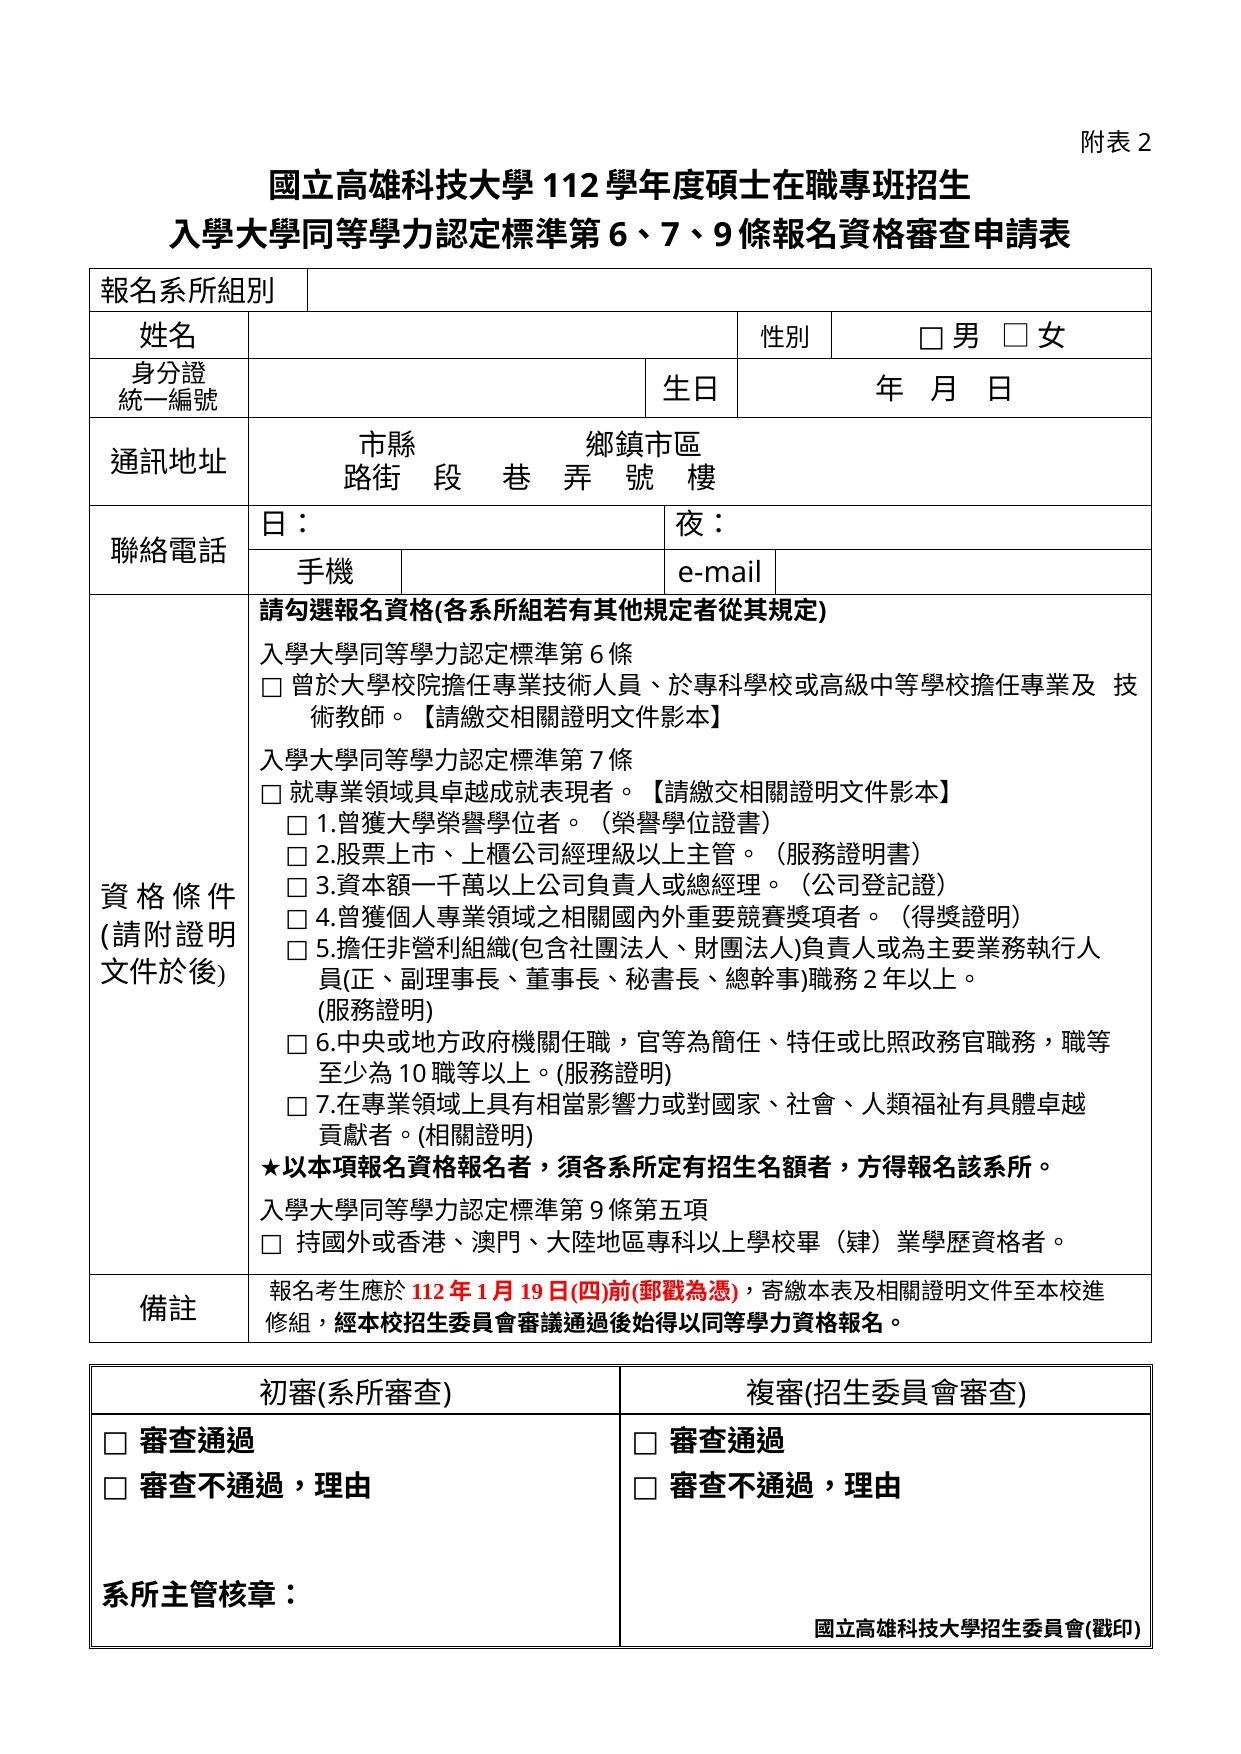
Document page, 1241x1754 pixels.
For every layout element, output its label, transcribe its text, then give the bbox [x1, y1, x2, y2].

table_cell 日： [249, 506, 664, 549]
table_cell 聯絡電話 [90, 506, 248, 594]
table_cell 生日 [646, 359, 737, 417]
table_header [308, 269, 1151, 311]
table_cell 身分證 統一編號 [90, 359, 248, 417]
table_header 複審(招生委員會審查) [621, 1367, 1150, 1413]
text 附表2 [89, 123, 1152, 159]
table_cell [776, 550, 1151, 594]
table_cell 通訊地址 [90, 418, 248, 505]
table_cell 請勾選報名資格(各系所組若有其他規定者從其規定) 入學大學同等學力認定標準第6條 □ 曾於大學校院擔任專業技術人員、於專科學校或高級中等學校擔任專業及 技術教師。【請繳交相關證明文件影本】 入學大學同等學力認定標準第7條 □ 就專業領域具卓越成就表現者。【請繳交相關證明文件影本】 □ 1.曾獲大學榮譽學位者。（榮譽學位證書） □ 2.股票上市、上櫃公司經理級以上主管。（服務證明書） □ 3.資本額一千萬以上公司負責人或總經理。（公司登記證） □ 4.曾獲個人專業領域之相關國內外重要競賽獎項者。（得獎證明） □ 5.擔任非營利組織(包含社團法人、財團法人)負責人或為主要業務執行人 員(正、副理事長、董事長、秘書長、總幹事)職務2年以上。 (服務證明) □ 6.中央或地方政府機關任職，官等為簡任、特任或比照政務官職務，職等 至少為10職等以上。(服務證明) □ 7.在專業領域上具有相當影響力或對國家、社會、人類福祉有具體卓越 貢獻者。(相關證明) ★以本項報名資格報名者，須各系所定有招生名額者，方得報名該系所。 入學大學同等學力認定標準第9條第五項 持國外或香港、澳門、大陸地區專科以上學校畢（肄）業學歷資格者。 [249, 595, 1151, 1274]
table_header 初審(系所審查) [92, 1367, 619, 1413]
table_cell 備註 [90, 1275, 248, 1342]
table_cell e-mail [665, 550, 775, 594]
table_cell 報名考生應於112年1月19日(四)前(郵戳為憑)，寄繳本表及相關證明文件至本校進修組，經本校招生委員會審議通過後始得以同等學力資格報名。 [249, 1275, 1151, 1342]
table_cell [249, 312, 737, 358]
table_cell [402, 550, 664, 594]
table_cell 市縣 鄉鎮市區 路街 段 巷 弄 號 樓 [249, 418, 1151, 505]
table_cell 年 月 日 [738, 359, 1151, 417]
table_cell 審查通過 審查不通過，理由 系所主管核章： [92, 1415, 619, 1646]
text 國立高雄科技大學112學年度碩士在職專班招生 [89, 159, 1152, 207]
text 入學大學同等學力認定標準第6、7、9條報名資格審查申請表 [89, 207, 1152, 256]
table_cell 資格條件(請附證明文件於後) [90, 595, 248, 1274]
table_cell □ 男 □ 女 [832, 312, 1151, 358]
table_cell 審查通過 審查不通過，理由 國立高雄科技大學招生委員會(戳印) [621, 1415, 1150, 1646]
table_cell [249, 359, 645, 417]
table_cell 性別 [738, 312, 831, 358]
table_cell 姓名 [90, 312, 248, 358]
table_cell 手機 [249, 550, 401, 594]
table_cell 夜： [665, 506, 1151, 549]
table_header 報名系所組別 [90, 269, 307, 311]
